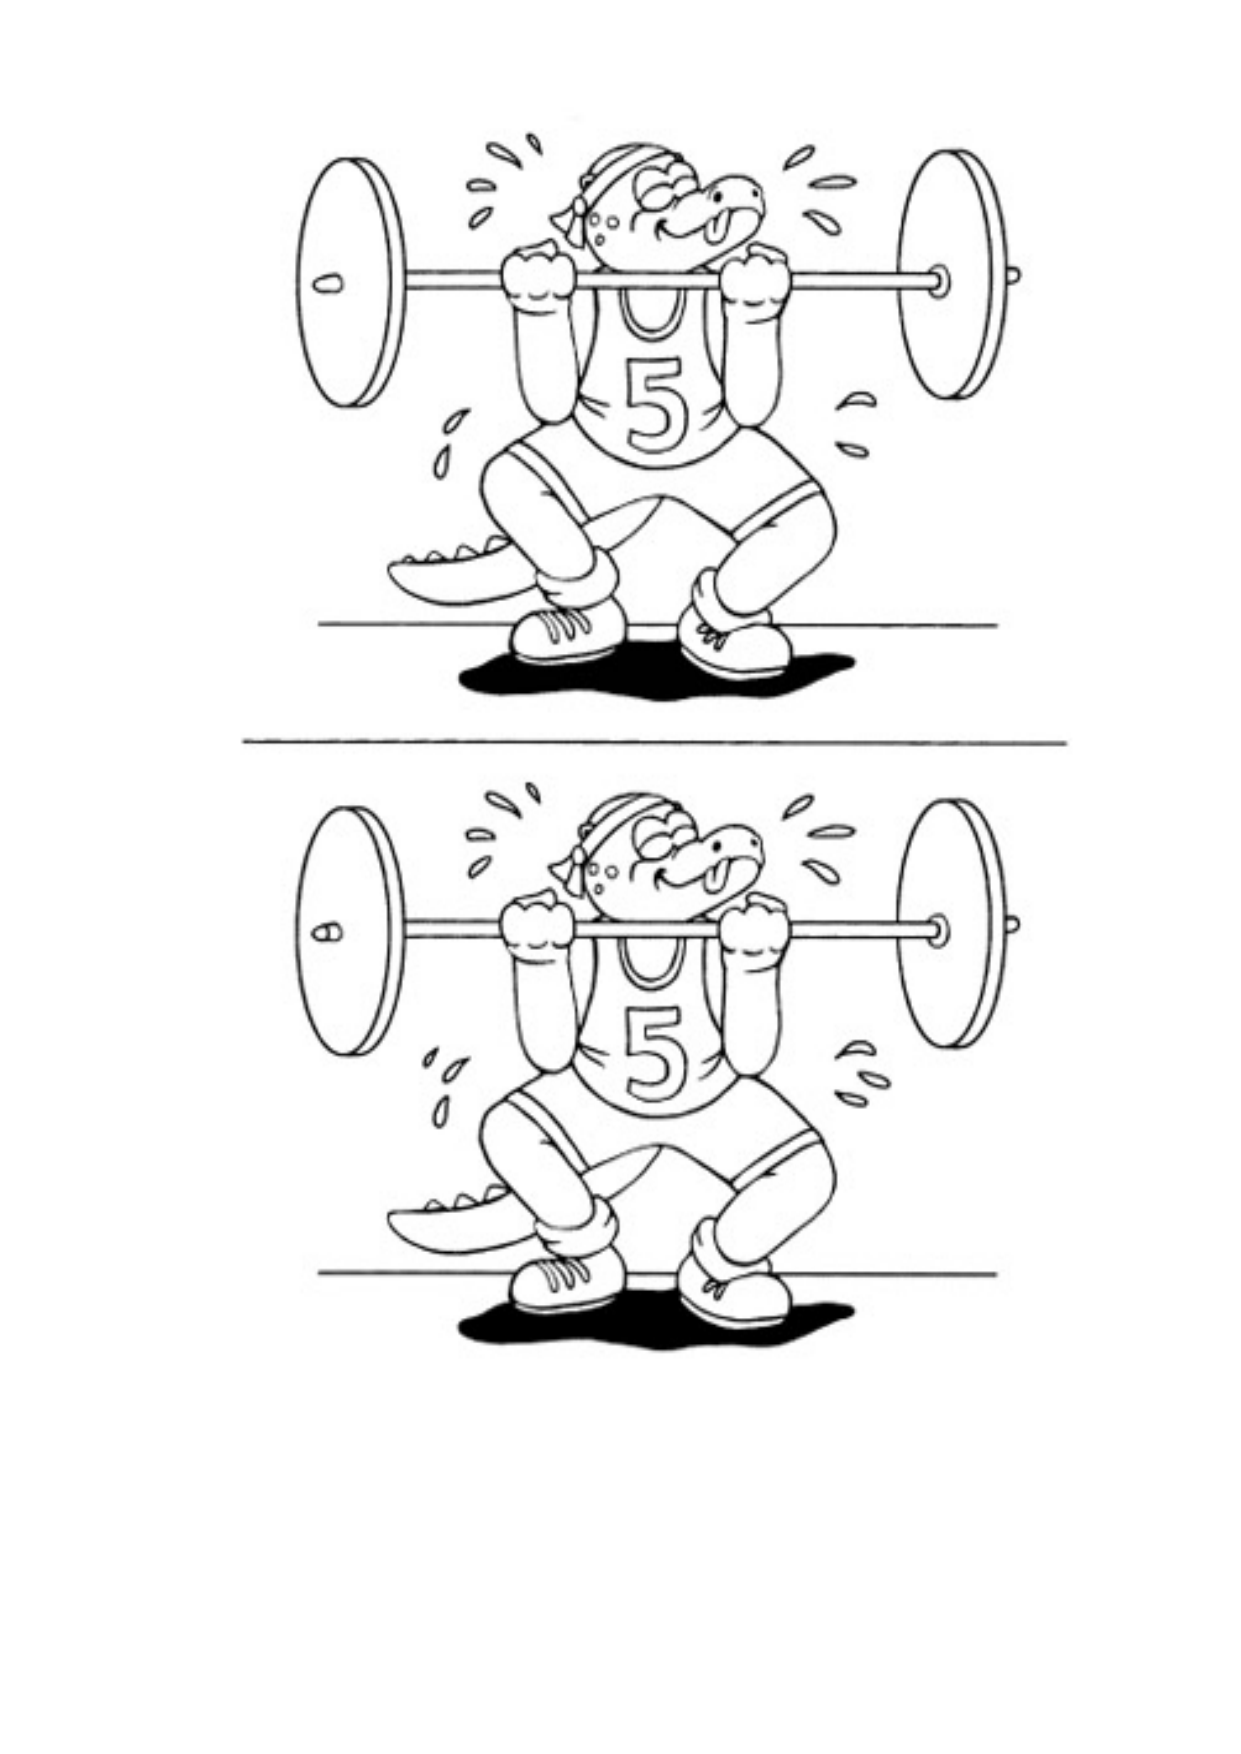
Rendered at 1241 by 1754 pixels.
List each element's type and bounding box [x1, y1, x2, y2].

picture [163, 88, 1164, 1390]
